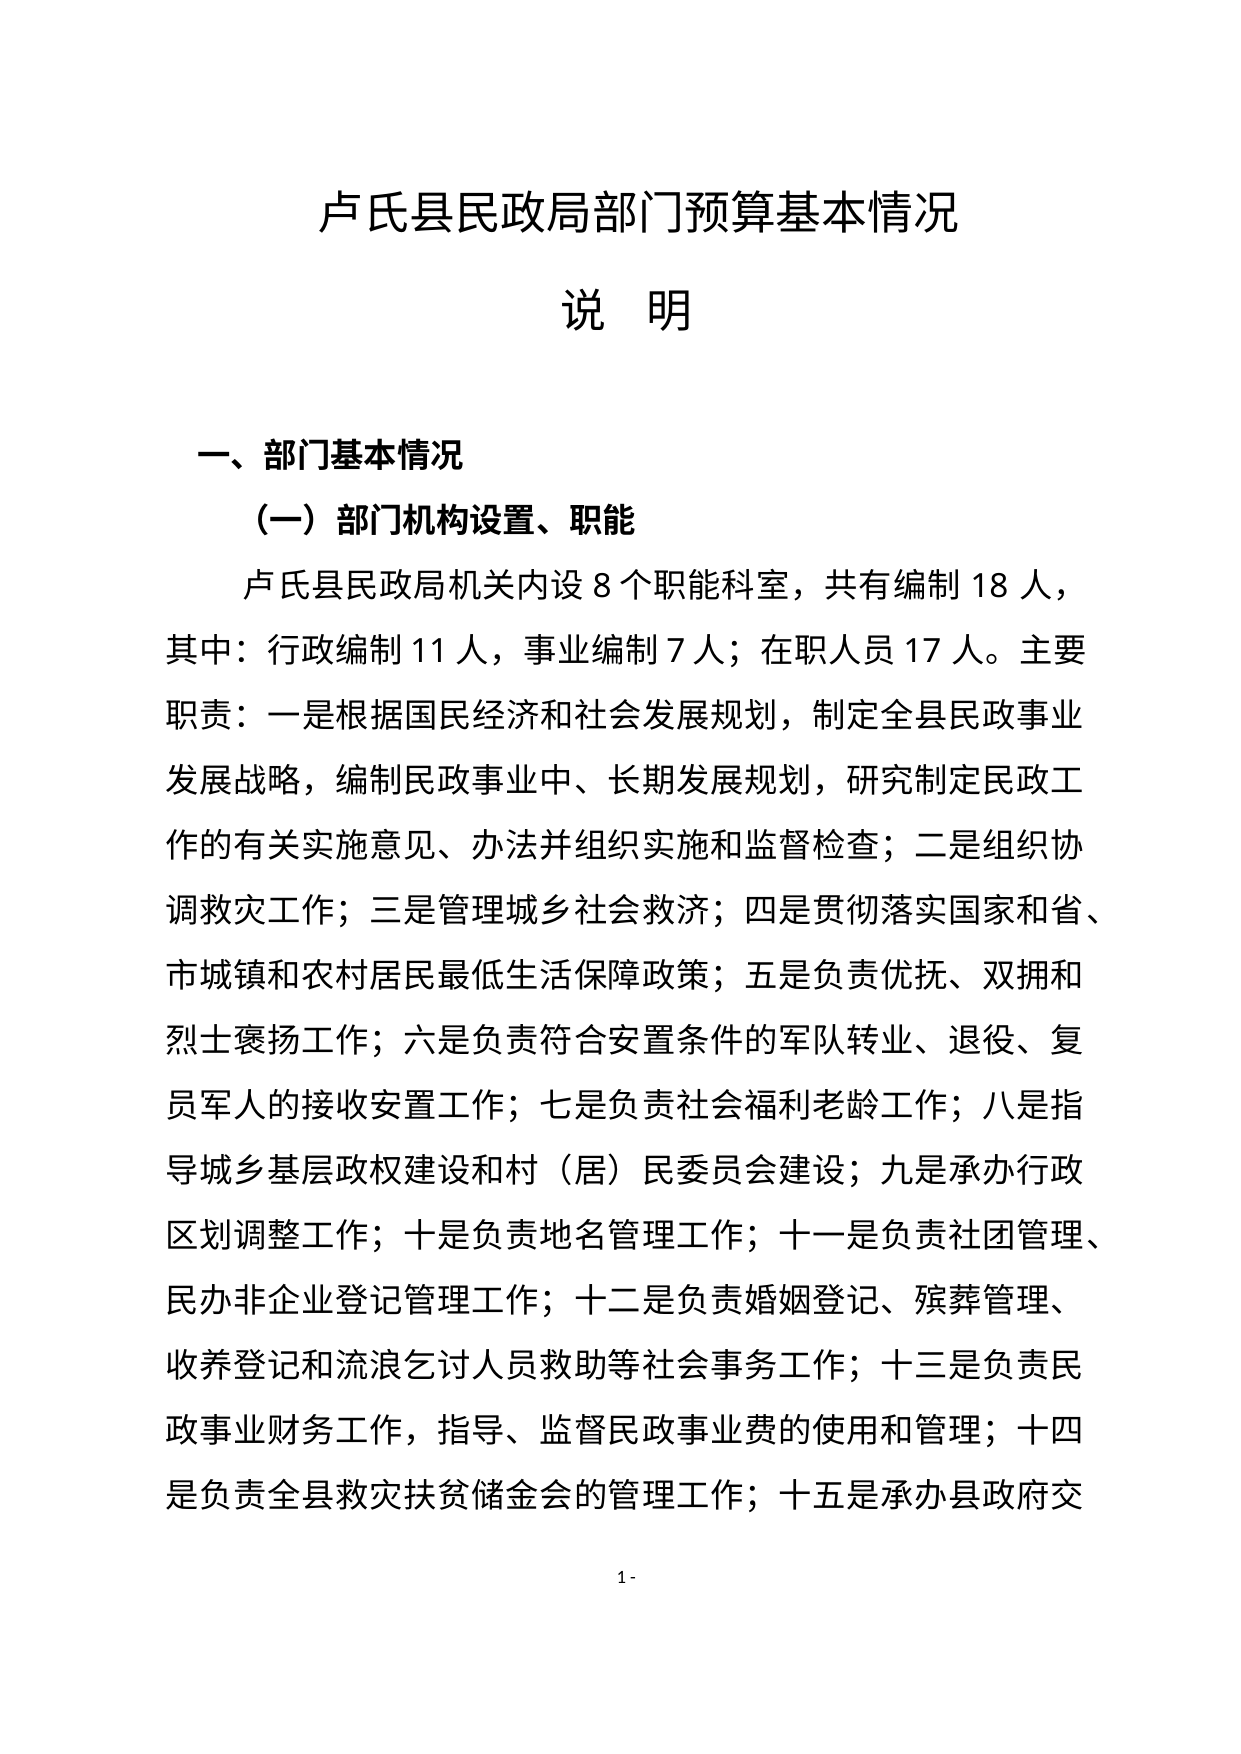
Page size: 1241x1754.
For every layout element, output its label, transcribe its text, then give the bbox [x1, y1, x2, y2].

text （一）部门机构设置、职能 [165, 486, 1087, 551]
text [165, 551, 1087, 1526]
text 一、部门基本情况 [165, 421, 1087, 486]
text 卢氏县民政局部门预算基本情况 [165, 161, 1087, 258]
text 说 明 [165, 258, 1087, 356]
